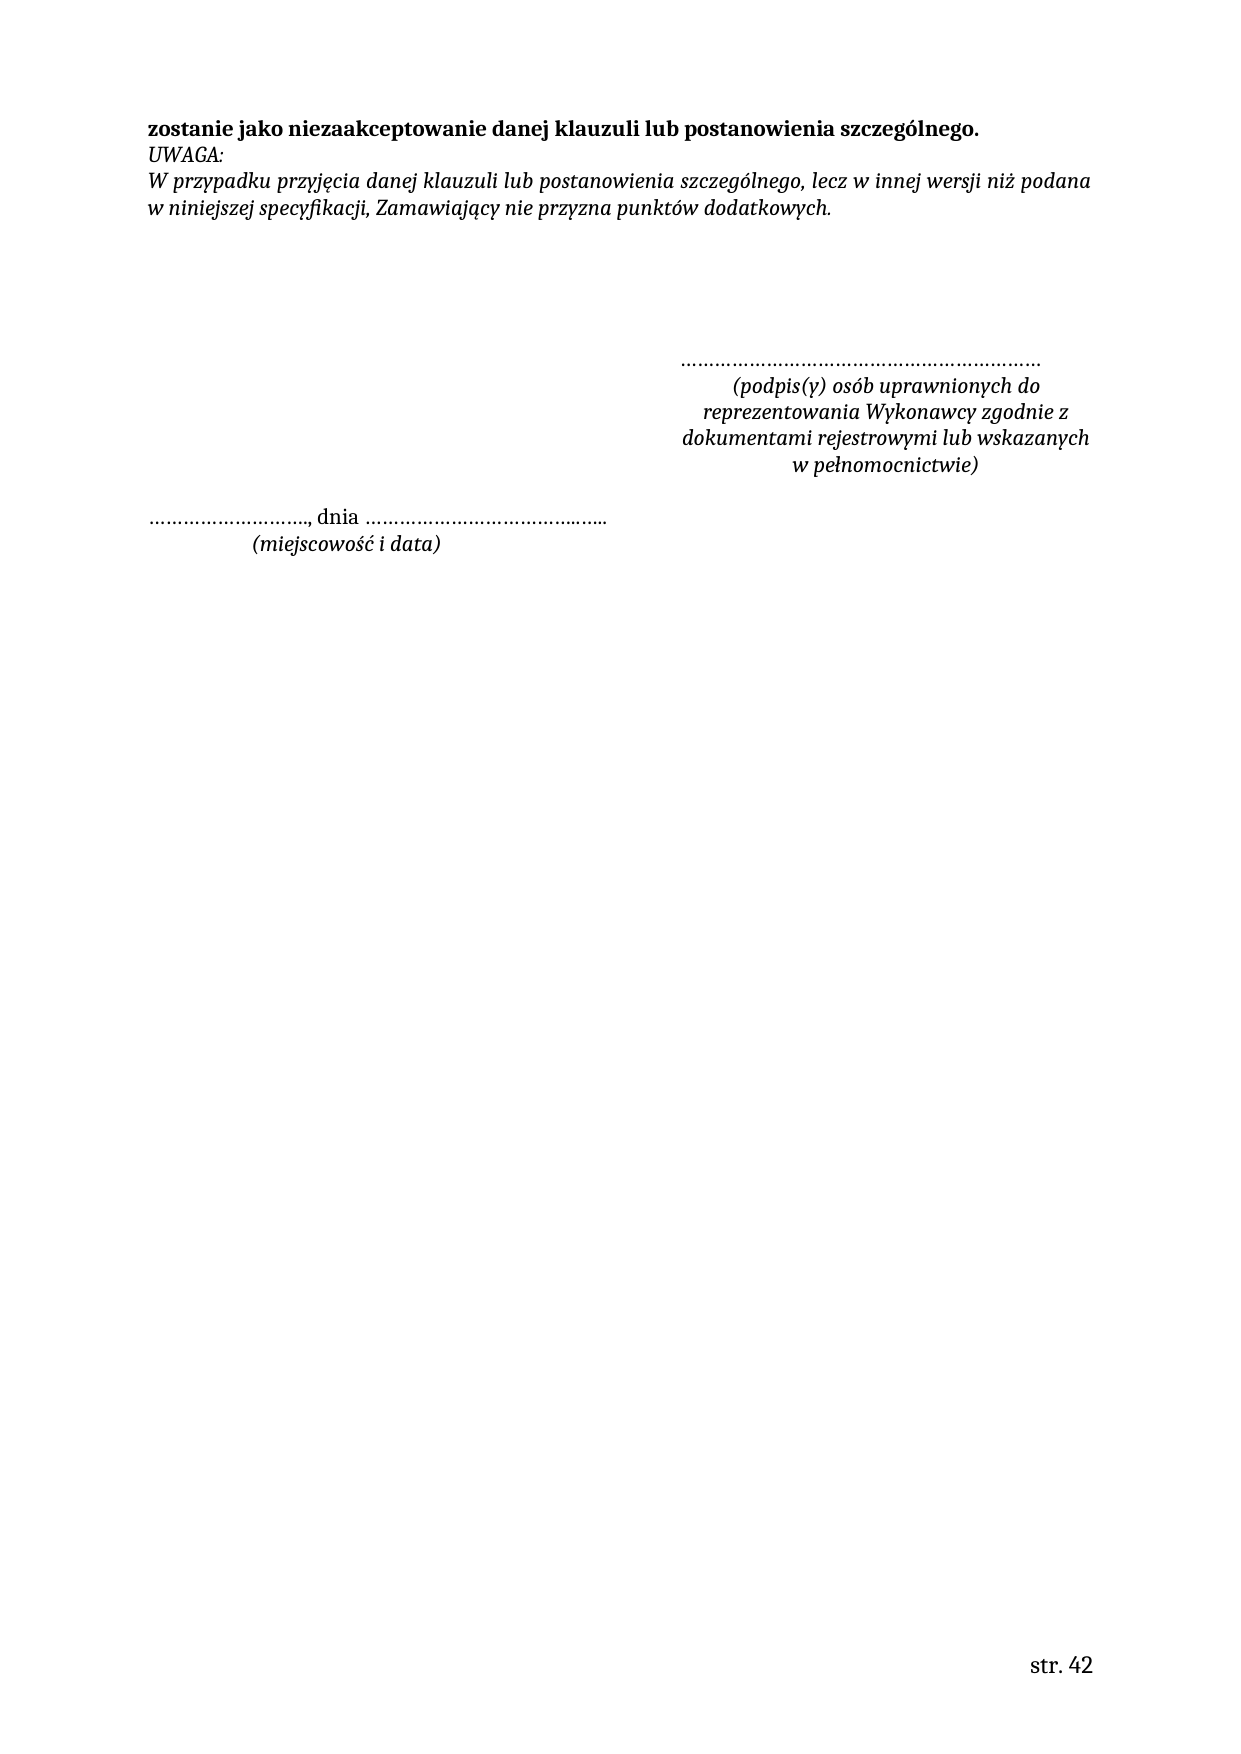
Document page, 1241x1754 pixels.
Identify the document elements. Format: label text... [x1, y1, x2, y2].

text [148, 116, 1093, 142]
text ……………………………………………………… [679, 346, 1093, 372]
text UWAGA: [148, 142, 1093, 168]
text W przypadku przyjęcia danej klauzuli lub postanowienia szczególnego, lecz w innej wersji niż podana w niniejszej specyfikacji, Zamawiający nie przyzna punktów dodatkowych. [148, 168, 1093, 221]
text (podpis(y) osób uprawnionych do reprezentowania Wykonawcy zgodnie z dokumentami rejestrowymi lub wskazanych w pełnomocnictwie) [679, 372, 1093, 478]
text (miejscowość i data) [251, 531, 1093, 557]
text ………………………., dnia ………………………………..….. [148, 504, 1093, 531]
